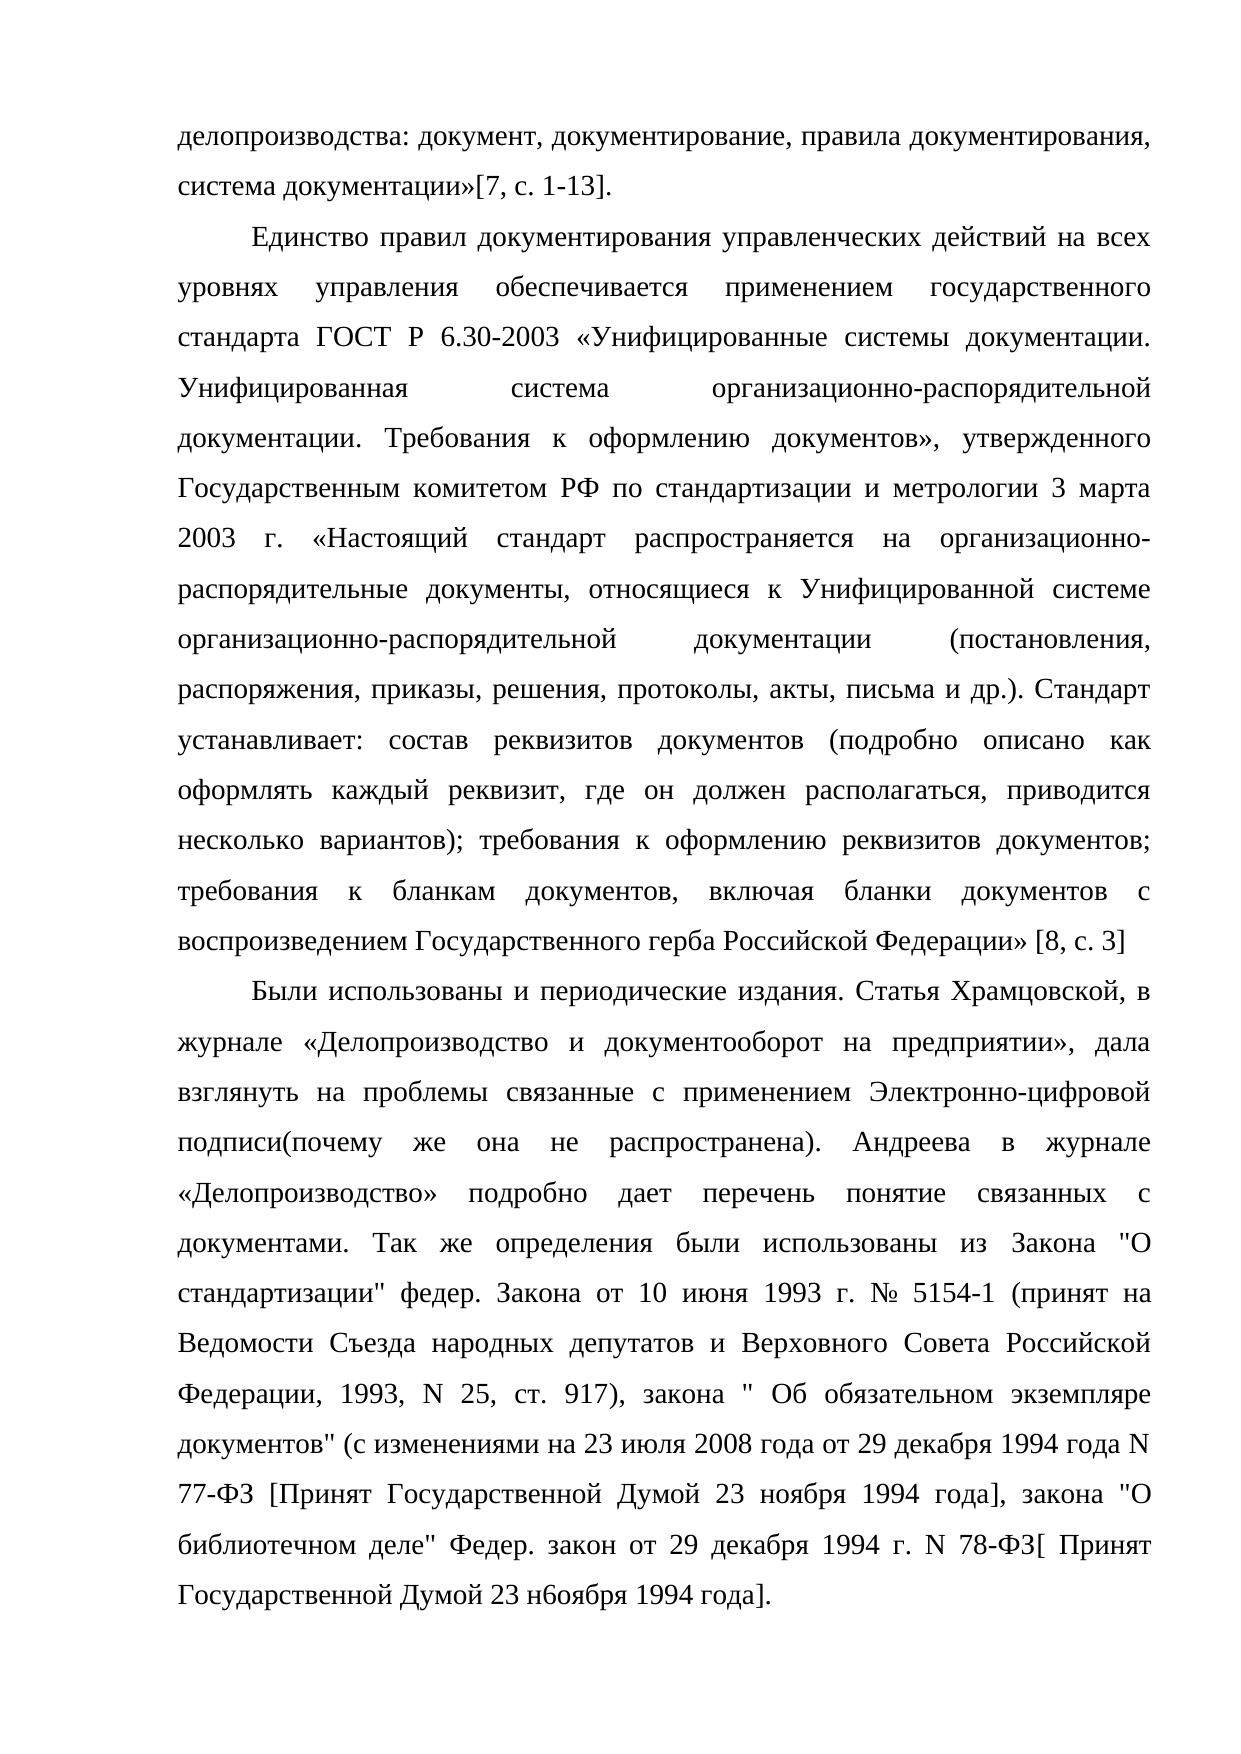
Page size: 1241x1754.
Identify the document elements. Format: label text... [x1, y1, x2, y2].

text Единство правил документирования управленческих действий на всех уровнях управления обеспечивается применением государственного стандарта ГОСТ Р 6.30-2003 «Унифицированные системы документации. Унифицированная система организационно-распорядительной документации. Требования к оформлению документов», утвержденного Государственным комитетом РФ по стандартизации и метрологии 3 марта 2003 г. «Настоящий стандарт распространяется на организационно-распорядительные документы, относящиеся к Унифицированной системе организационно-распорядительной документации (постановления, распоряжения, приказы, решения, протоколы, акты, письма и др.). Стандарт устанавливает: состав реквизитов документов (подробно описано как оформлять каждый реквизит, где он должен располагаться, приводится несколько вариантов); требования к оформлению реквизитов документов; требования к бланкам документов, включая бланки документов с воспроизведением Государственного герба Российской Федерации» [8, с. 3] [177, 219, 1152, 957]
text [177, 118, 1152, 202]
text Были использованы и периодические издания. Статья Храмцовской, в журнале «Делопроизводство и документооборот на предприятии», дала взглянуть на проблемы связанные с применением Электронно-цифровой подписи(почему же она не распространена). Андреева в журнале «Делопроизводство» подробно дает перечень понятие связанных с документами. Так же определения были использованы из Закона "О стандартизации" федер. Закона от 10 июня 1993 г. № 5154-1 (принят на Ведомости Съезда народных депутатов и Верховного Совета Российской Федерации, 1993, N 25, ст. 917), закона " Об обязательном экземпляре документов" (с изменениями на 23 июля 2008 года от 29 декабря 1994 года N 77-ФЗ [Принят Государственной Думой 23 ноября 1994 года], закона "О библиотечном деле" Федер. закон от 29 декабря 1994 г. N 78-ФЗ[ Принят Государственной Думой 23 н6оября 1994 года]. [177, 973, 1152, 1611]
